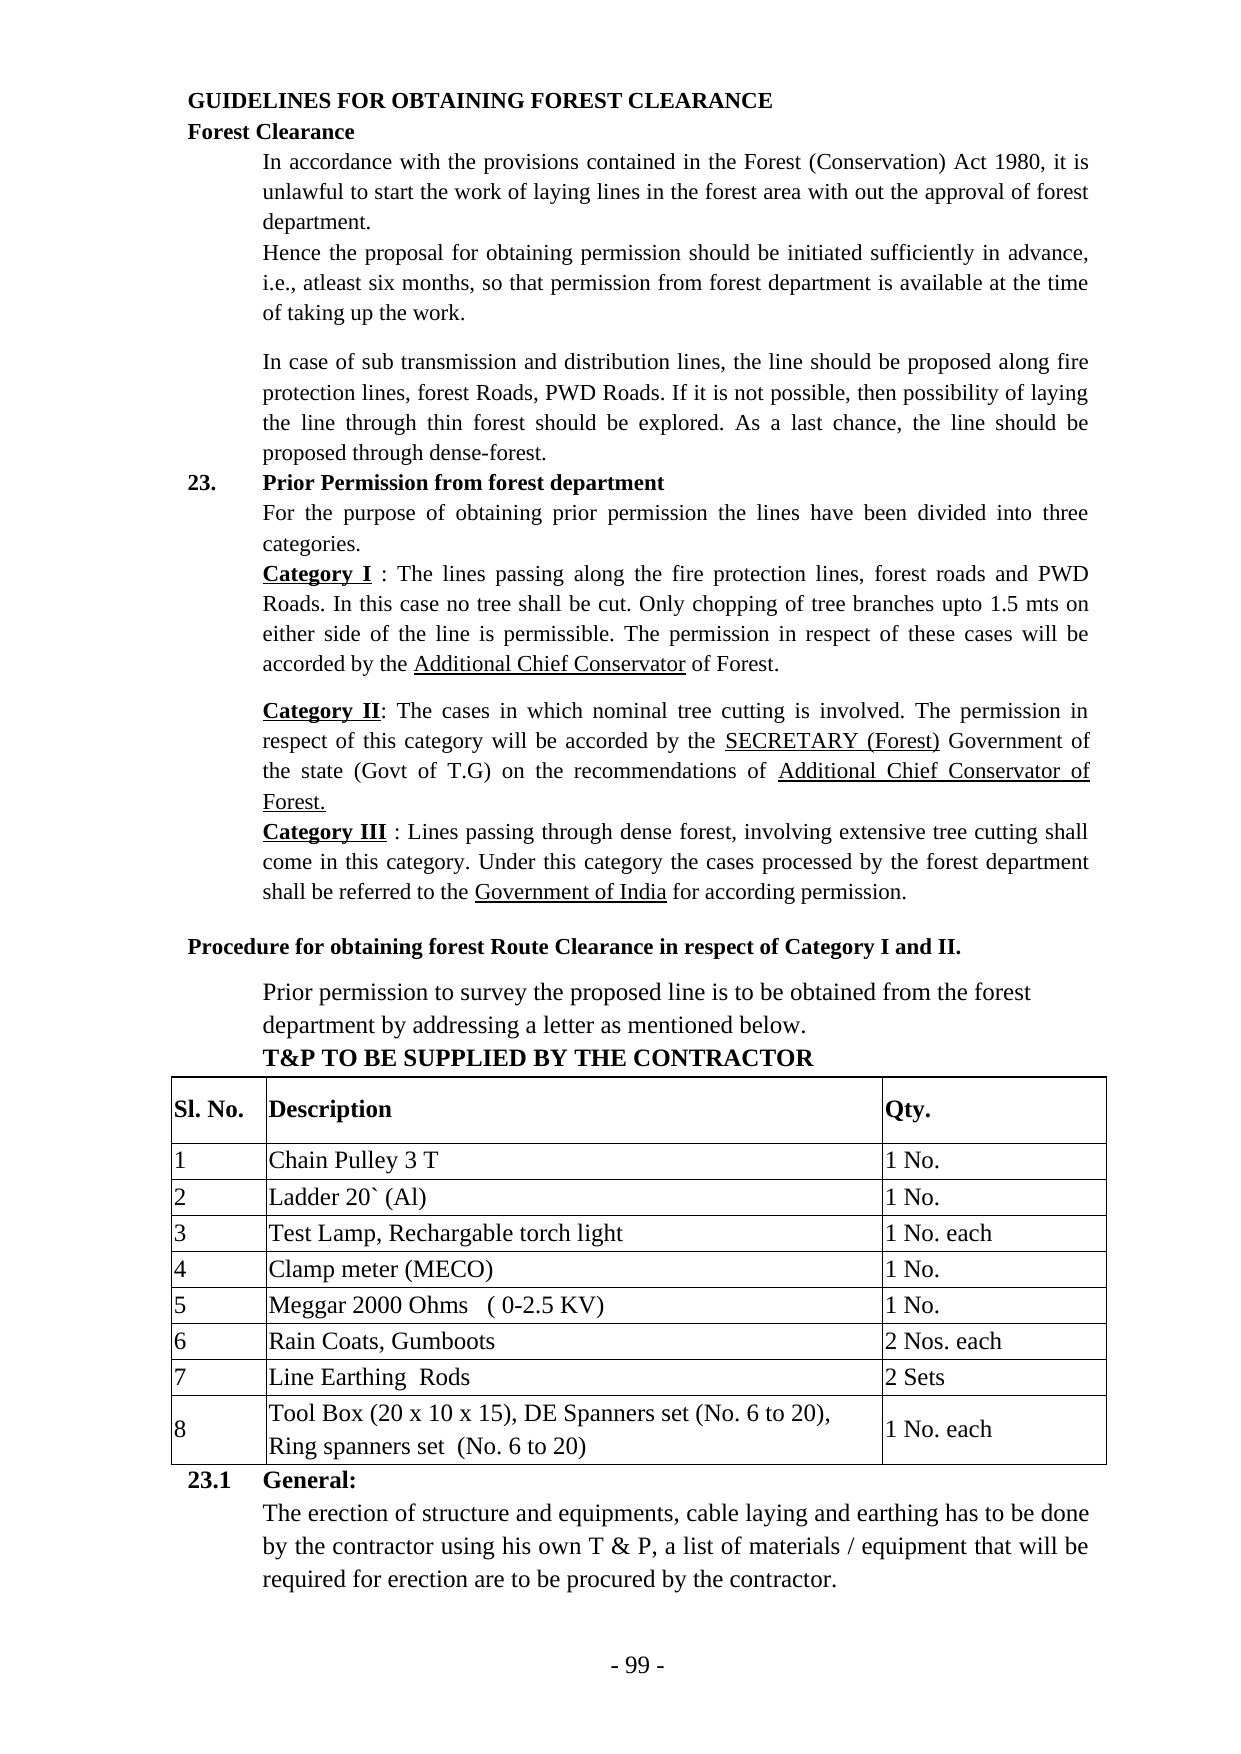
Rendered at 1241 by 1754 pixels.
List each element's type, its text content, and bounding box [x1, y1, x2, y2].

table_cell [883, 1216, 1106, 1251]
text 23. Prior Permission from forest department [187, 469, 1090, 496]
text 23.1 General: [187, 1465, 1090, 1494]
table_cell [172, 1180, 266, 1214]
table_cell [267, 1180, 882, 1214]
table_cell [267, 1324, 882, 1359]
text GUIDELINES FOR OBTAINING CLEARANCE [187, 87, 1090, 114]
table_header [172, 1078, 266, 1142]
text Clearance [187, 118, 1090, 144]
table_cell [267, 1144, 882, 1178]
text The erection of structure and equipments, cable laying and earthing has to be done by the contractor using his own T & P, a list of materials / equipment that will be required for erection are to be procured by the contractor. [262, 1498, 1090, 1593]
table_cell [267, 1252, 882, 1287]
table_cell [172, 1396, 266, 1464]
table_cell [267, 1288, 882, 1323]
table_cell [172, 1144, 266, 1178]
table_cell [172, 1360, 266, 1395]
text In case of sub transmission and distribution lines, the line should be proposed along fire protection lines, forest Roads, PWD Roads. If it is not possible, then possibility of laying the line through thin forest should be explored. As a last chance, the line should be proposed through dense-forest. [262, 348, 1090, 465]
text T&P TO BE SUPPLIED BY THE CONTRACTOR [262, 1043, 1090, 1072]
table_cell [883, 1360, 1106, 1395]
text Category III : Lines passing through dense forest, involving extensive tree cutting shall come in this category. Under this category the cases processed by the forest department shall be referred to the Government of India for according permission. [262, 818, 1090, 905]
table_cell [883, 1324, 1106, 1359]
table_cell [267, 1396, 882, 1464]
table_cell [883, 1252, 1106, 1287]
list Procedure for obtaining forest Route Clearance in respect of Category I and II. [187, 933, 1090, 960]
text Category I : The lines passing along the fire protection lines, forest roads and PWD Roads. In this case no tree shall be cut. Only chopping of tree branches upto 1.5 mts on either side of the line is permissible. The permission in respect of these cases will be accorded by the Additional Chief Conservator of . [262, 560, 1090, 677]
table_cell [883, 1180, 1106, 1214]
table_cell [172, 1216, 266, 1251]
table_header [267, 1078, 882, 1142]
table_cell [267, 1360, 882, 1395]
text For the purpose of obtaining prior permission the lines have been divided into three categories. [262, 499, 1090, 556]
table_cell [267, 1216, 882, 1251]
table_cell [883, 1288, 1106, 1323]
text Hence the proposal for obtaining permission should be initiated sufficiently in advance, i.e., atleast six months, so that permission from forest department is available at the time of taking up the work. [262, 238, 1090, 325]
text Category II: The cases in which nominal tree cutting is involved. The permission in respect of this category will be accorded by the SECRETARY (Forest) Government of the state (Govt of T.G) on the recommendations of Additional Chief Conservator of . [262, 697, 1090, 814]
text Prior permission to survey the proposed line is to be obtained from the forest department by addressing a letter as mentioned below. [262, 977, 1090, 1039]
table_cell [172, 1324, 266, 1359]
text In accordance with the provisions contained in the Forest (Conservation) Act 1980, it is unlawful to start the work of laying lines in the forest area with out the approval of forest department. [262, 148, 1090, 235]
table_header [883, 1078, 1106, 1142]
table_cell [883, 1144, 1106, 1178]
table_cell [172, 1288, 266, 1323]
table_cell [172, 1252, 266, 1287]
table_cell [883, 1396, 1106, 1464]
